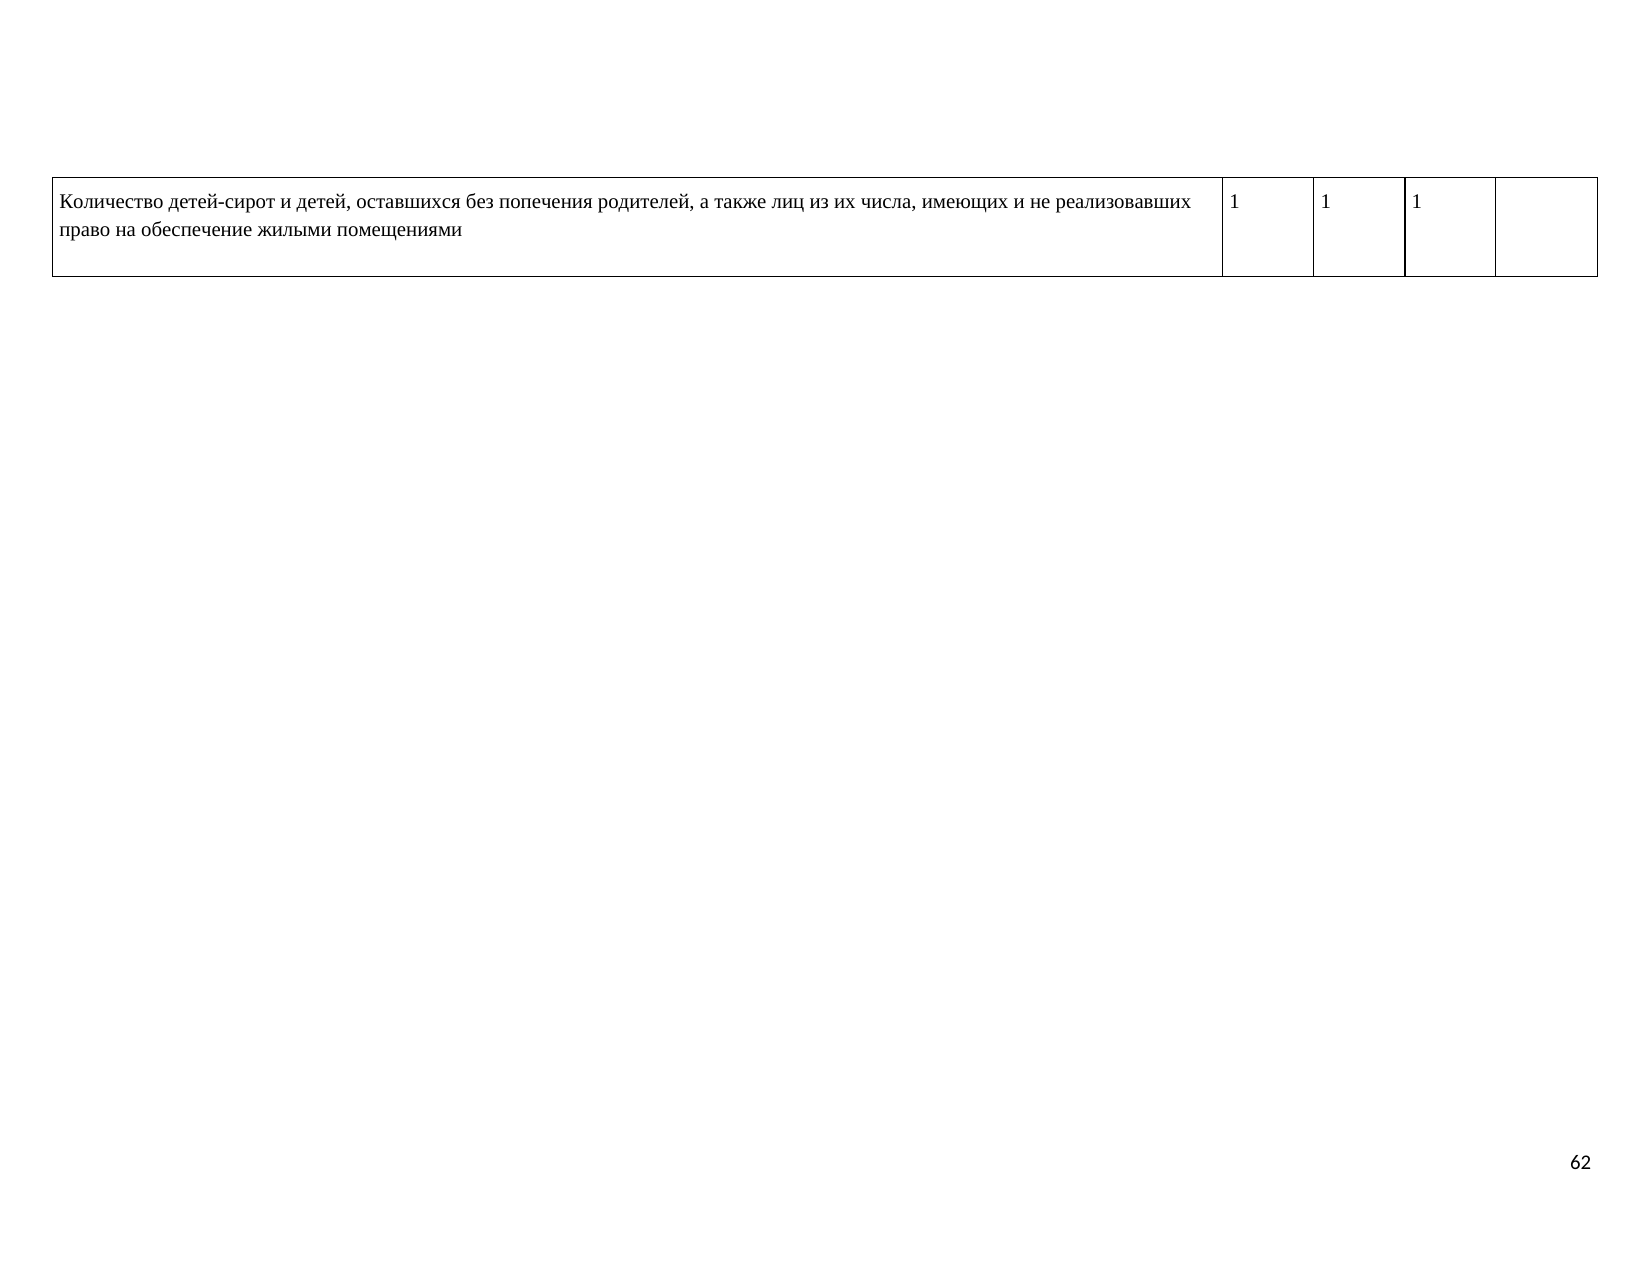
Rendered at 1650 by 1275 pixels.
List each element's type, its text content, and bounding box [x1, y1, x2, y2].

table_cell 1 [1314, 178, 1404, 276]
table_cell [1496, 178, 1597, 276]
table_cell 1 [1406, 178, 1495, 276]
table_cell 1 [1223, 178, 1313, 276]
table_cell Количество детей-сирот и детей, оставшихся без попечения родителей, а также лиц из их числа, имеющих и не реализовавших право на обеспечение жилыми помещениями [53, 178, 1222, 276]
